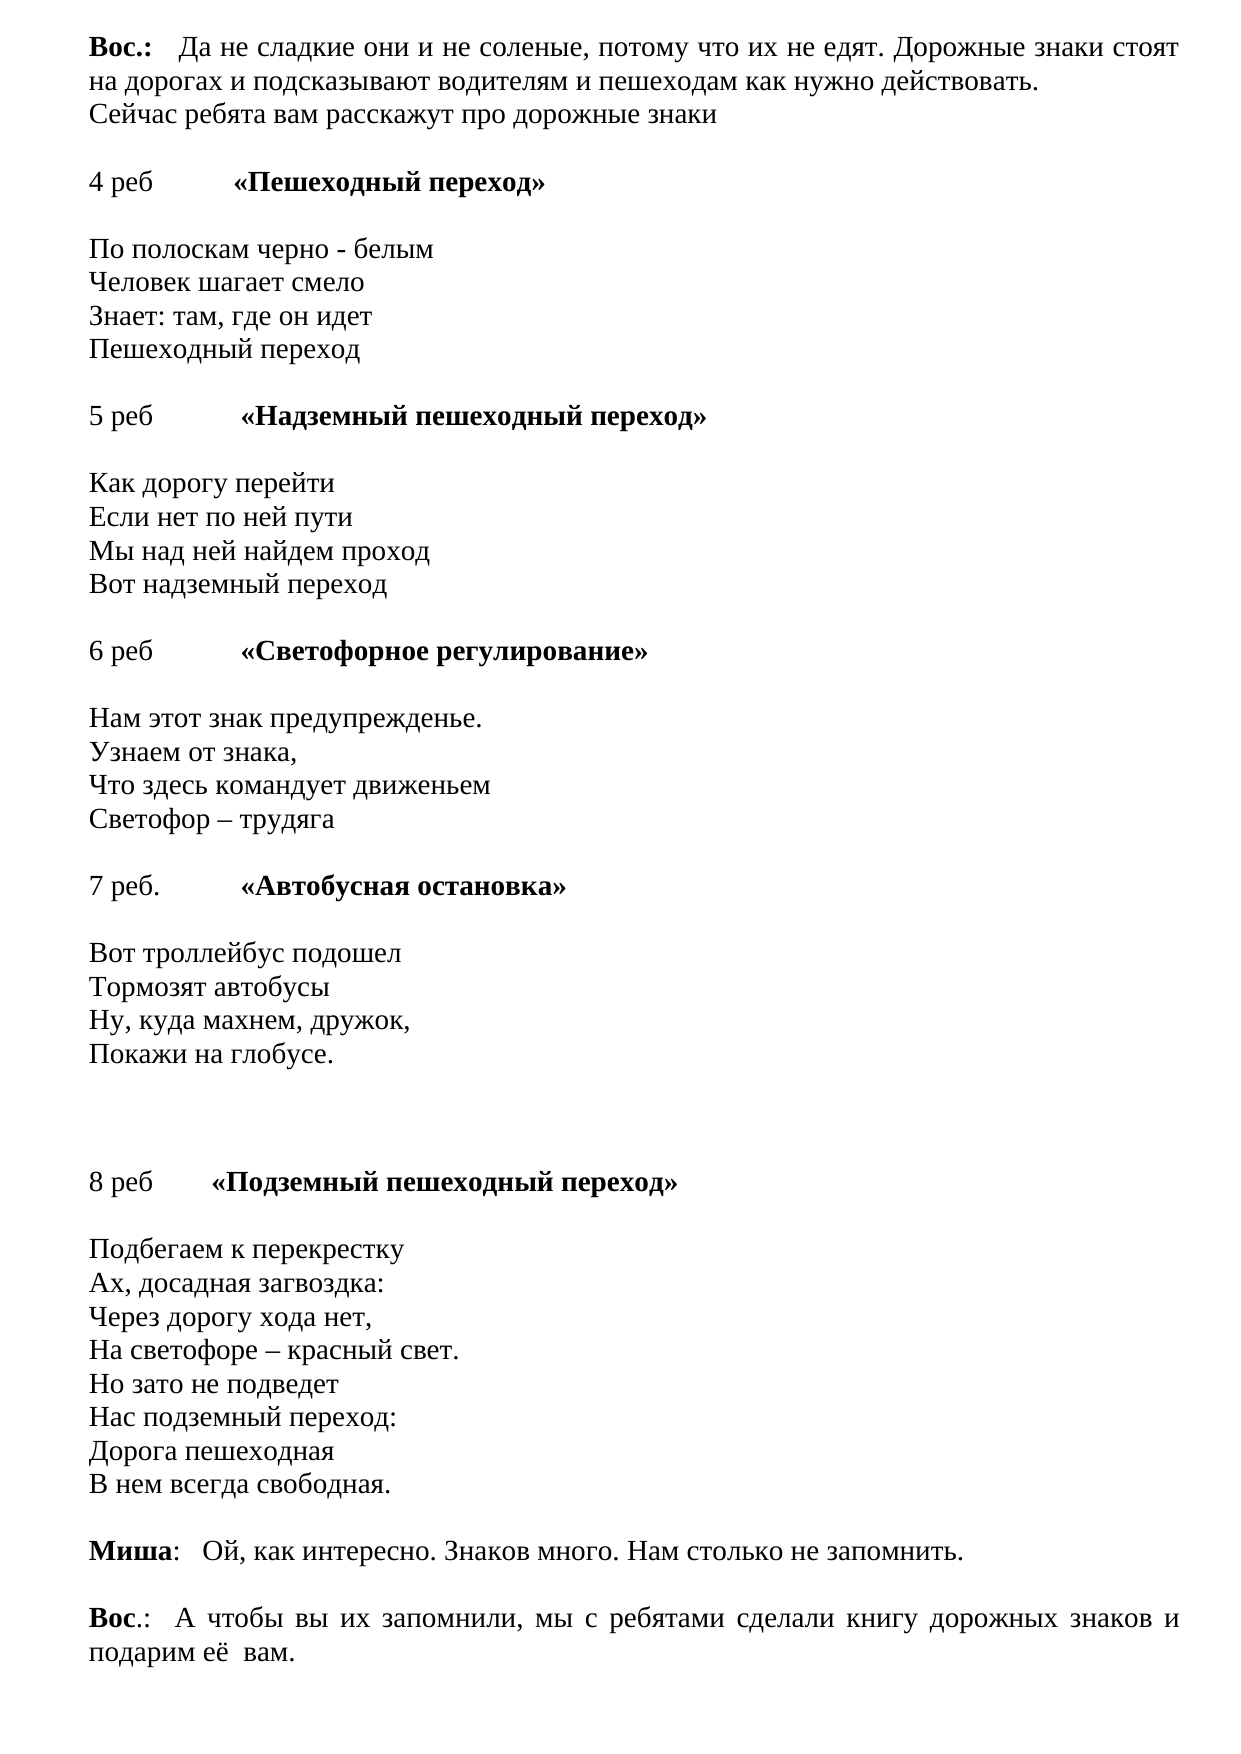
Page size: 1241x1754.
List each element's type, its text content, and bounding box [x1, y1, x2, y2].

text Ну, куда махнем, дружок, [89, 1002, 1181, 1036]
text Ах, досадная загвоздка: [89, 1265, 1181, 1299]
text 6 реб «Светофорное регулирование» [89, 633, 1181, 667]
text 4 реб «Пешеходный переход» [89, 164, 1181, 197]
text Вот троллейбус подошел [89, 935, 1181, 969]
text Светофор – трудяга [89, 801, 1181, 834]
text По полоскам черно - белым [89, 231, 1181, 264]
text 8 реб «Подземный пешеходный переход» [89, 1164, 1181, 1198]
text Нам этот знак предупрежденье. [89, 700, 1181, 734]
text Тормозят автобусы [89, 969, 1181, 1002]
text 5 реб «Надземный пешеходный переход» [89, 398, 1181, 432]
text В нем всегда свободная. [89, 1466, 1181, 1500]
text Как дорогу перейти [89, 466, 1181, 499]
text Через дорогу хода нет, [89, 1299, 1181, 1332]
text Вос.: А чтобы вы их запомнили, мы с ребятами сделали книгу дорожных знаков и подарим её вам. [89, 1601, 1181, 1668]
text Нас подземный переход: [89, 1399, 1181, 1433]
text Человек шагает смело [89, 264, 1181, 298]
text Что здесь командует движеньем [89, 767, 1181, 801]
text 7 реб. «Автобусная остановка» [89, 868, 1181, 902]
text Узнаем от знака, [89, 734, 1181, 767]
text Мы над ней найдем проход [89, 533, 1181, 566]
text Знает: там, где он идет [89, 298, 1181, 331]
text Подбегаем к перекрестку [89, 1232, 1181, 1265]
text На светофоре – красный свет. [89, 1332, 1181, 1366]
text Вос.: Да не сладкие они и не соленые, потому что их не едят. Дорожные знаки стоят на дорогах и подсказывают водителям и пешеходам как нужно действовать. [89, 29, 1181, 97]
text Если нет по ней пути [89, 499, 1181, 533]
text Миша: Ой, как интересно. Знаков много. Нам столько не запомнить. [89, 1533, 1181, 1567]
text Но зато не подведет [89, 1366, 1181, 1399]
text Покажи на глобусе. [89, 1036, 1181, 1069]
text Сейчас ребята вам расскажут про дорожные знаки [89, 97, 1181, 130]
text Дорога пешеходная [89, 1433, 1181, 1466]
text Вот надземный переход [89, 566, 1181, 600]
text Пешеходный переход [89, 331, 1181, 365]
